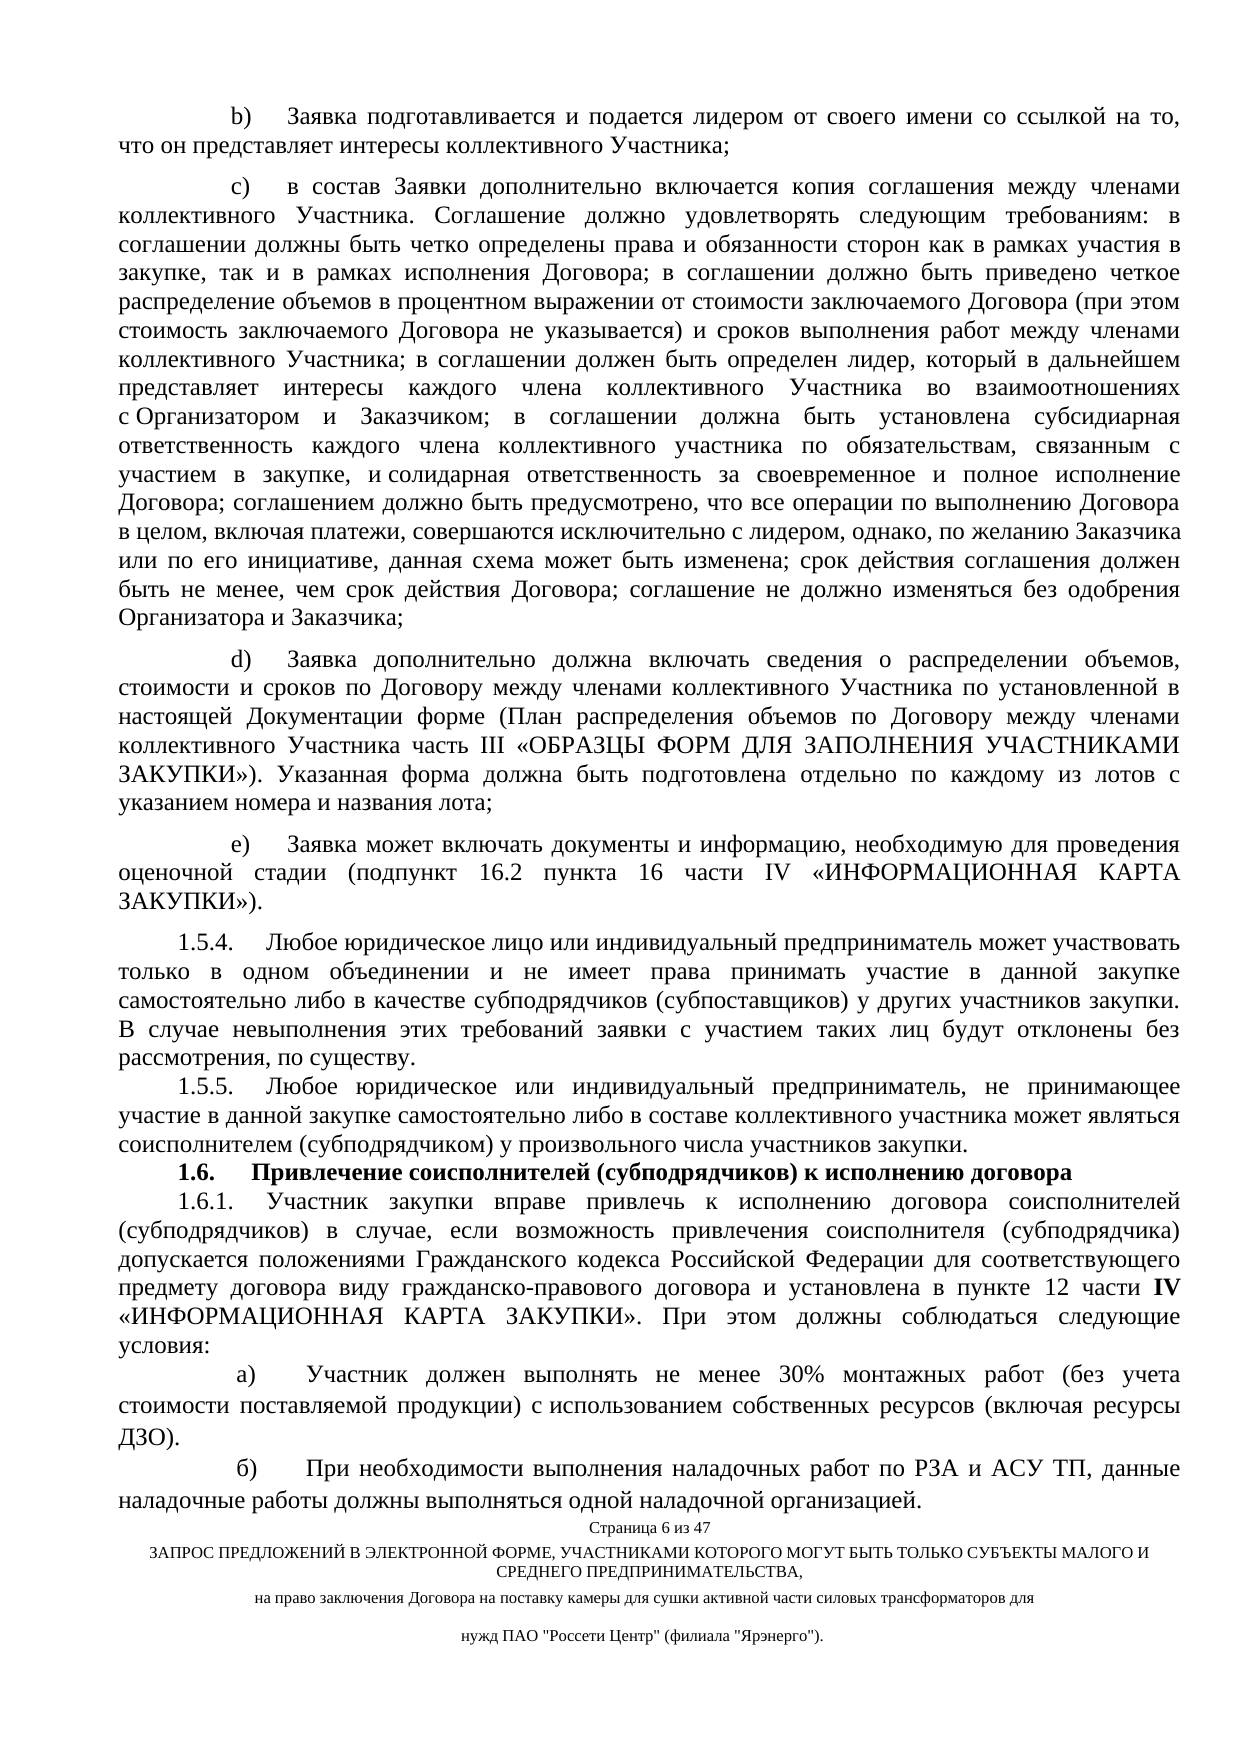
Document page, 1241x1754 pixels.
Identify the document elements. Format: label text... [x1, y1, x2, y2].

subtitle Любое юридическое лицо или индивидуальный предприниматель может участвовать только в одном объединении и не имеет права принимать участие в данной закупке самостоятельно либо в качестве субподрядчиков (субпоставщиков) у других участников закупки. В случае невыполнения этих требований заявки с участием таких лиц будут отклонены без рассмотрения, по существу. [118, 927, 1181, 1071]
list Заявка подготавливается и подается лидером от своего имени со ссылкой на то, что он представляет интересы коллективного Участника; [118, 101, 1181, 159]
subtitle Участник закупки вправе привлечь к исполнению договора соисполнителей (субподрядчиков) в случае, если возможность привлечения соисполнителя (субподрядчика) допускается положениями Гражданского кодекса Российской Федерации для соответствующего предмету договора виду гражданско-правового договора и установлена в пункте 12 части IV «ИНФОРМАЦИОННАЯ КАРТА ЗАКУПКИ». При этом должны соблюдаться следующие условия: [118, 1186, 1181, 1359]
list Заявка дополнительно должна включать сведения о распределении объемов, стоимости и сроков по Договору между членами коллективного Участника по установленной в настоящей Документации форме (План распределения объемов по Договору между членами коллективного Участника часть III «ОБРАЗЦЫ ФОРМ ДЛЯ ЗАПОЛНЕНИЯ УЧАСТНИКАМИ ЗАКУПКИ»). Указанная форма должна быть подготовлена отдельно по каждому из лотов с указанием номера и названия лота; [118, 644, 1181, 816]
subtitle Любое юридическое или индивидуальный предприниматель, не принимающее участие в данной закупке самостоятельно либо в составе коллективного участника может являться соисполнителем (субподрядчиком) у произвольного числа участников закупки. [118, 1071, 1181, 1157]
list в состав Заявки дополнительно включается копия соглашения между членами коллективного Участника. Соглашение должно удовлетворять следующим требованиям: в соглашении должны быть четко определены права и обязанности сторон как в рамках участия в закупке, так и в рамках исполнения Договора; в соглашении должно быть приведено четкое распределение объемов в процентном выражении от стоимости заключаемого Договора (при этом стоимость заключаемого Договора не указывается) и сроков выполнения работ между членами коллективного Участника; в соглашении должен быть определен лидер, который в дальнейшем представляет интересы каждого члена коллективного Участника во взаимоотношениях с Организатором и Заказчиком; в соглашении должна быть установлена субсидиарная ответственность каждого члена коллективного участника по обязательствам, связанным с участием в закупке, и солидарная ответственность за своевременное и полное исполнение Договора; соглашением должно быть предусмотрено, что все операции по выполнению Договора в целом, включая платежи, совершаются исключительно с лидером, однако, по желанию Заказчика или по его инициативе, данная схема может быть изменена; срок действия соглашения должен быть не менее, чем срок действия Договора; соглашение не должно изменяться без одобрения Организатора и Заказчика; [118, 171, 1181, 631]
list При необходимости выполнения наладочных работ по РЗА и АСУ ТП, данные наладочные работы должны выполняться одной наладочной организацией. [118, 1453, 1181, 1514]
list Участник должен выполнять не менее 30% монтажных работ (без учета стоимости поставляемой продукции) c использованием собственных ресурсов (включая ресурсы ДЗО). [118, 1359, 1181, 1451]
subtitle Привлечение соисполнителей (субподрядчиков) к исполнению договора [118, 1157, 1181, 1186]
list Заявка может включать документы и информацию, необходимую для проведения оценочной стадии (подпункт 16.2 пункта 16 части IV «ИНФОРМАЦИОННАЯ КАРТА ЗАКУПКИ»). [118, 829, 1181, 915]
